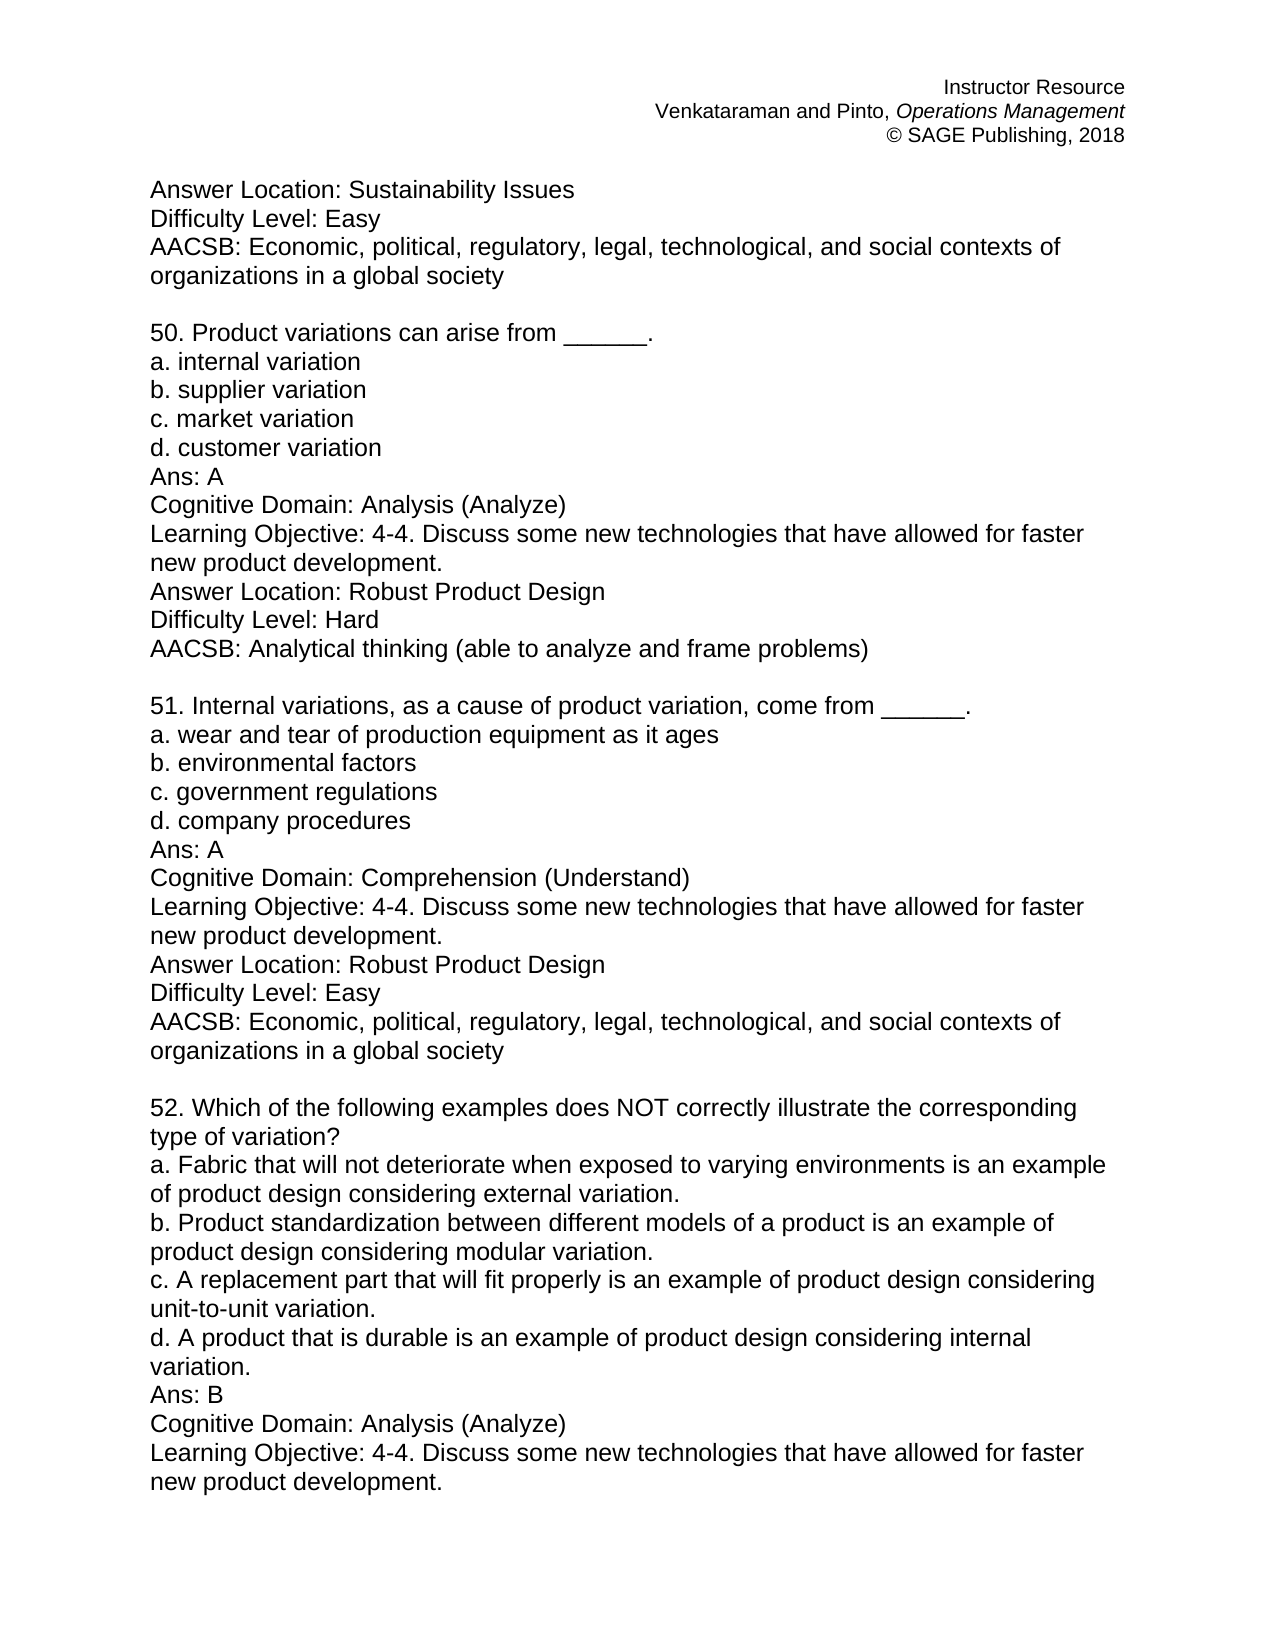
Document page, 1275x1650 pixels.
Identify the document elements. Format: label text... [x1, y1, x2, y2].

text Learning Objective: 4-4. Discuss some new technologies that have allowed for faster new product development. [150, 519, 1125, 577]
text Ans: A [150, 835, 1125, 863]
text b. supplier variation [150, 375, 1125, 404]
text Ans: B [150, 1380, 1125, 1409]
text Cognitive Domain: Comprehension (Understand) [150, 863, 1125, 892]
text a. internal variation [150, 347, 1125, 375]
text Answer Location: Robust Product Design [150, 577, 1125, 605]
text c. government regulations [150, 777, 1125, 806]
text AACSB: Economic, political, regulatory, legal, technological, and social contexts of organizations in a global society [150, 1007, 1125, 1065]
text Difficulty Level: Easy [150, 978, 1125, 1007]
text Cognitive Domain: Analysis (Analyze) [150, 490, 1125, 519]
text AACSB: Analytical thinking (able to analyze and frame problems) [150, 634, 1125, 663]
text Difficulty Level: Easy [150, 204, 1125, 232]
text b. environmental factors [150, 748, 1125, 777]
text d. A product that is durable is an example of product design considering internal variation. [150, 1323, 1125, 1380]
text a. Fabric that will not deteriorate when exposed to varying environments is an example of product design considering external variation. [150, 1150, 1125, 1208]
text 51. Internal variations, as a cause of product variation, come from ______. [150, 691, 1125, 720]
text Difficulty Level: Hard [150, 605, 1125, 634]
text Ans: A [150, 462, 1125, 490]
text Answer Location: Robust Product Design [150, 950, 1125, 978]
text b. Product standardization between different models of a product is an example of product design considering modular variation. [150, 1208, 1125, 1265]
text Learning Objective: 4-4. Discuss some new technologies that have allowed for faster new product development. [150, 892, 1125, 950]
text Cognitive Domain: Analysis (Analyze) [150, 1409, 1125, 1438]
text Answer Location: Sustainability Issues [150, 175, 1125, 204]
text 50. Product variations can arise from ______. [150, 318, 1125, 347]
text c. A replacement part that will fit properly is an example of product design considering unit-to-unit variation. [150, 1265, 1125, 1323]
text a. wear and tear of production equipment as it ages [150, 720, 1125, 748]
text d. company procedures [150, 806, 1125, 835]
text Learning Objective: 4-4. Discuss some new technologies that have allowed for faster new product development. [150, 1438, 1125, 1495]
text 52. Which of the following examples does NOT correctly illustrate the corresponding type of variation? [150, 1093, 1125, 1150]
text c. market variation [150, 404, 1125, 433]
text d. customer variation [150, 433, 1125, 462]
text AACSB: Economic, political, regulatory, legal, technological, and social contexts of organizations in a global society [150, 232, 1125, 290]
